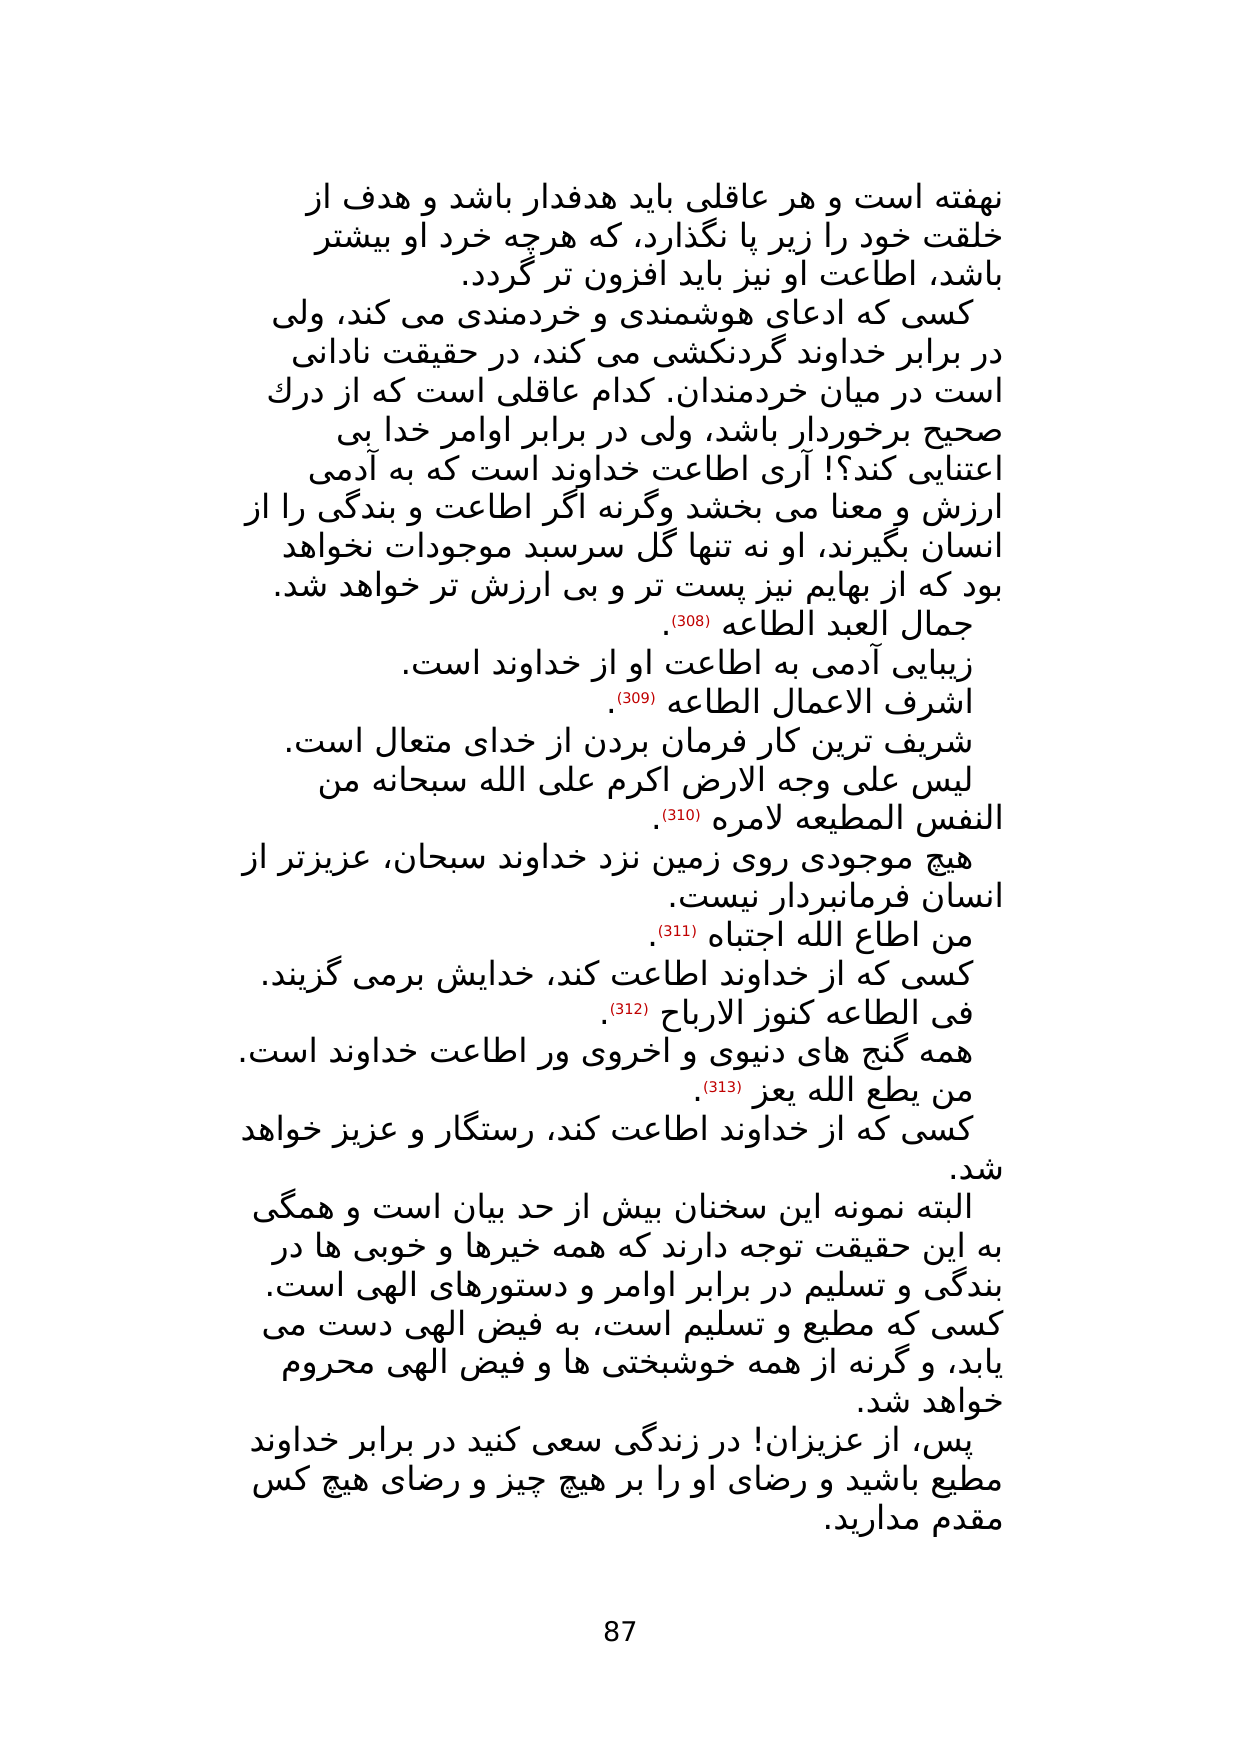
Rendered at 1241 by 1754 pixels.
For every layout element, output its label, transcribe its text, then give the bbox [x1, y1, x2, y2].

text البته نمونه اين سخنان بيش از حد بيان است و همگى به اين حقيقت توجه دارند كه همه خيرها و خوبى ها در بندگى و تسليم در برابر اوامر و دستورهاى الهى است. كسى كه مطيع و تسليم است، به فيض الهى دست مى يابد، و گرنه از همه خوشبختى ها و فيض الهى محروم خواهد شد. [236, 1187, 1004, 1421]
text كسى كه از خداوند اطاعت كند، رستگار و عزيز خواهد شد. [236, 1110, 1004, 1187]
text فى الطاعه كنوز الارباح (312). [236, 993, 1004, 1032]
text من يطع الله يعز (313). [236, 1071, 1004, 1110]
text ليس على وجه الارض اكرم على الله سبحانه من النفس المطيعه لامره (310). [236, 760, 1004, 838]
text جمال العبد الطاعه (308). [236, 604, 1004, 643]
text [236, 177, 1004, 294]
text كسى كه از خداوند اطاعت كند، خدايش برمى گزيند. [236, 954, 1004, 993]
text اشرف الاعمال الطاعه (309). [236, 682, 1004, 721]
text همه گنج هاى دنيوى و اخروى ور اطاعت خداوند است. [236, 1032, 1004, 1071]
text من اطاع الله اجتباه (311). [236, 915, 1004, 954]
text زيبايى آدمى به اطاعت او از خداوند است. [236, 643, 1004, 682]
text هيچ موجودى روى زمين نزد خداوند سبحان، عزيزتر از انسان فرمانبردار نيست. [236, 838, 1004, 915]
text شريف ترين كار فرمان بردن از خداى متعال است. [236, 721, 1004, 760]
text كسى كه ادعاى هوشمندى و خردمندى مى كند، ولى در برابر خداوند گردنكشى مى كند، در حقيقت نادانى است در ميان خردمندان. كدام عاقلى است كه از درك صحيح برخوردار باشد، ولى در برابر اوامر خدا بى اعتنايى كند؟! آرى اطاعت خداوند است كه به آدمى ارزش و معنا مى بخشد وگرنه اگر اطاعت و بندگى را از انسان بگيرند، او نه تنها گل سرسبد موجودات نخواهد بود كه از بهايم نيز پست تر و بى ارزش تر خواهد شد. [236, 294, 1004, 604]
text پس، از عزيزان! در زندگى سعى كنيد در برابر خداوند مطيع باشيد و رضاى او را بر هيچ چيز و رضاى هيچ كس مقدم مداريد. [236, 1421, 1004, 1537]
